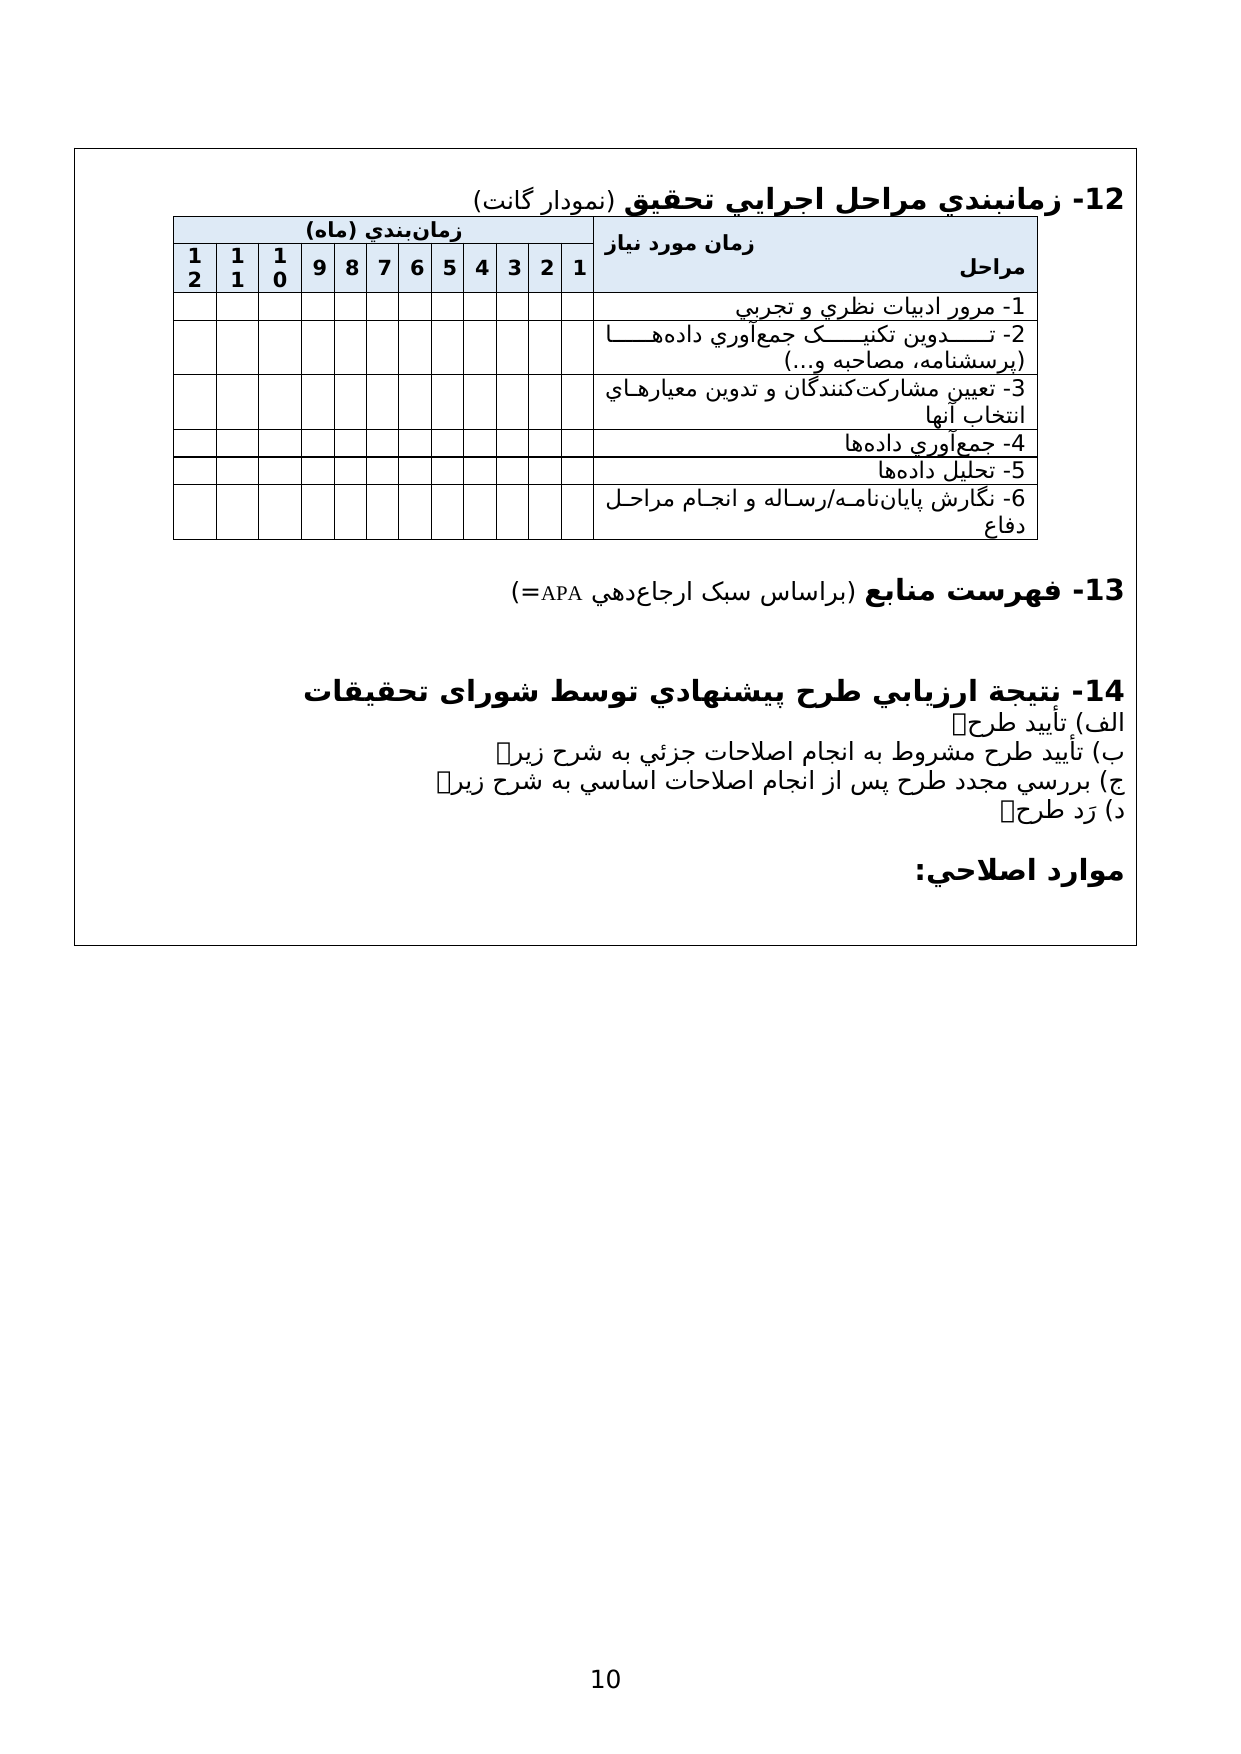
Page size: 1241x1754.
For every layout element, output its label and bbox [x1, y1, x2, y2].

table_header [75, 149, 1136, 945]
